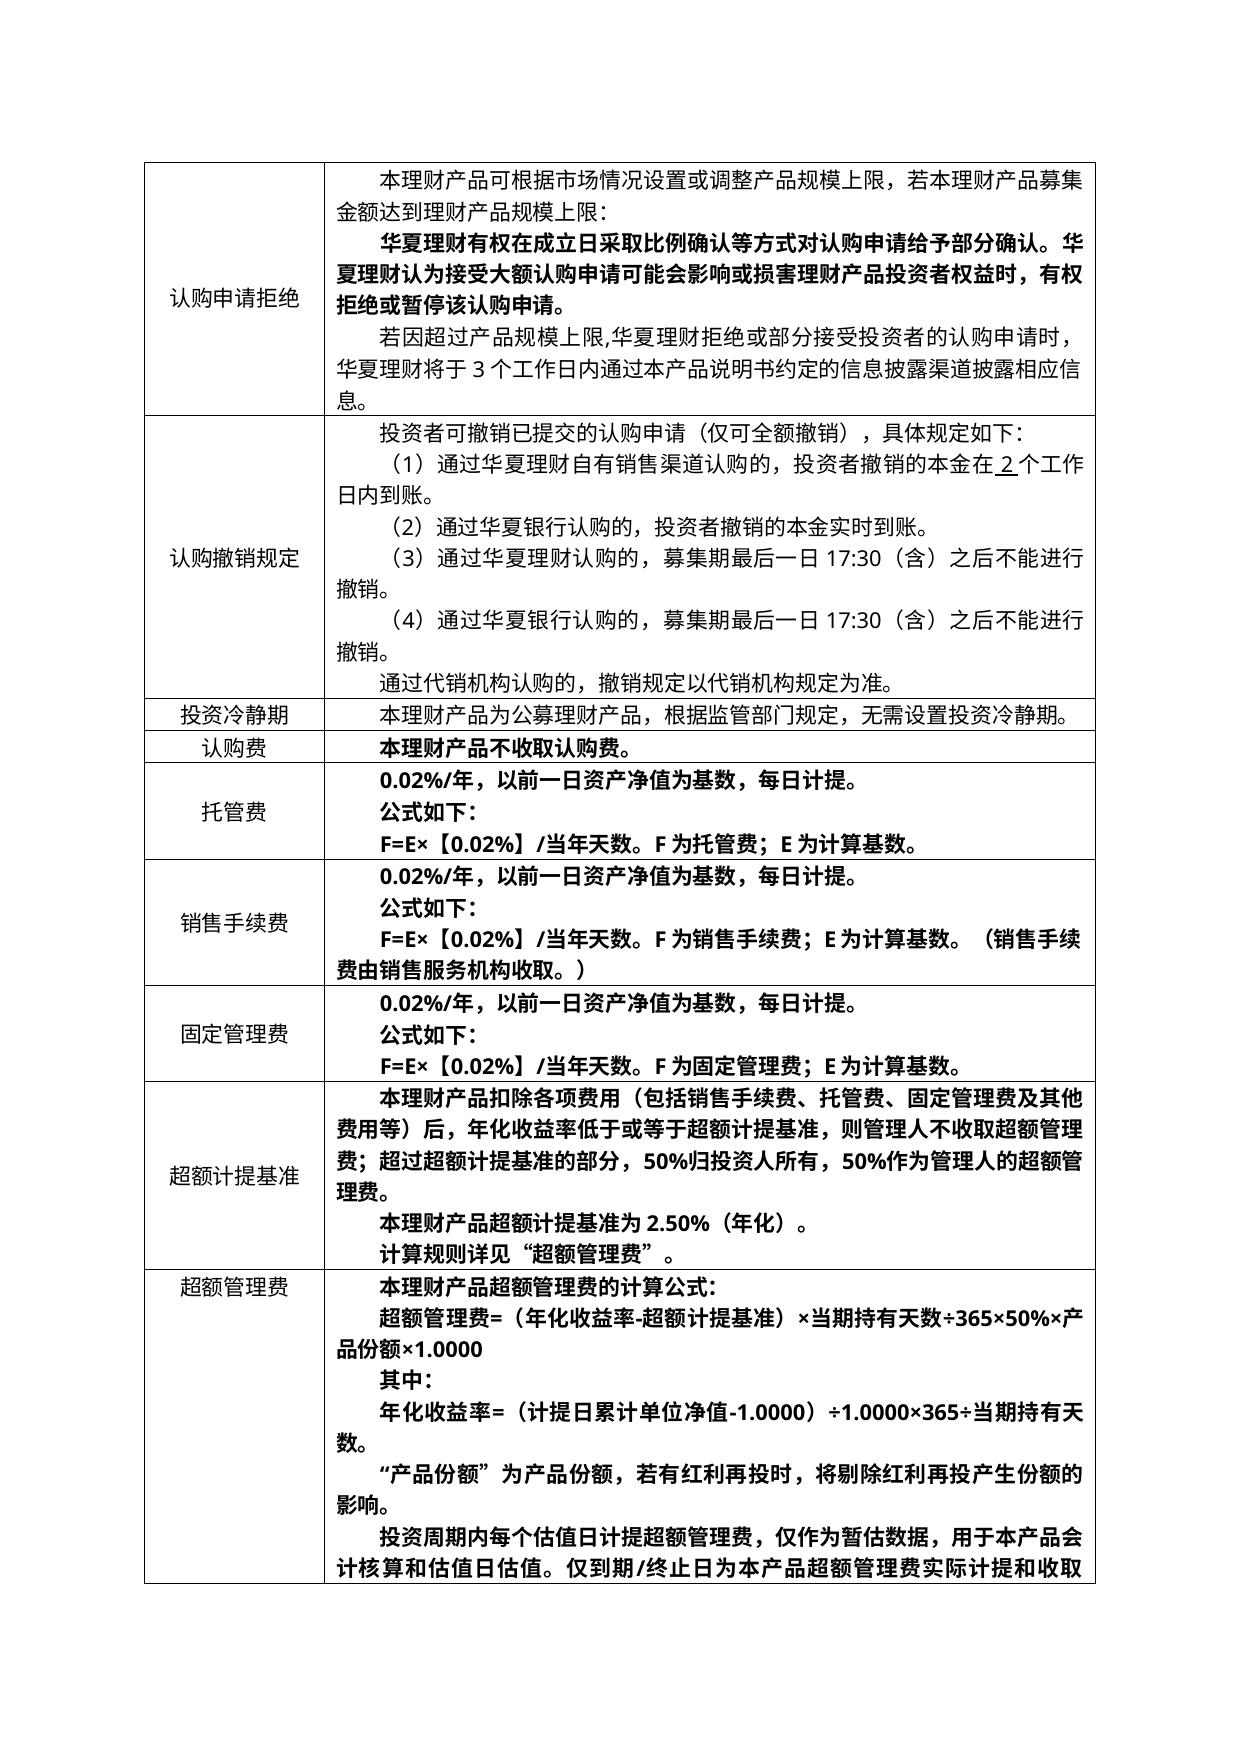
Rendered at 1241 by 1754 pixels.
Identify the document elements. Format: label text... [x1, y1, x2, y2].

table_cell 0.02%/年，以前一日资产净值为基数，每日计提。 公式如下： F=E×【0.02%】/当年天数。F为销售手续费；E为计算基数。（销售手续费由销售服务机构收取。） [325, 860, 1095, 985]
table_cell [325, 1270, 1095, 1583]
table_cell 销售手续费 [145, 860, 324, 985]
table_cell 认购费 [145, 731, 324, 762]
table_cell 本理财产品可根据市场情况设置或调整产品规模上限，若本理财产品募集金额达到理财产品规模上限： 华夏理财有权在成立日采取比例确认等方式对认购申请给予部分确认。华夏理财认为接受大额认购申请可能会影响或损害理财产品投资者权益时，有权拒绝或暂停该认购申请。 若因超过产品规模上限,华夏理财拒绝或部分接受投资者的认购申请时，华夏理财将于 3 个工作日内通过本产品说明书约定的信息披露渠道披露相应信息。 [325, 163, 1095, 415]
table_cell 0.02%/年，以前一日资产净值为基数，每日计提。 公式如下： F=E×【0.02%】/当年天数。F为托管费；E为计算基数。 [325, 763, 1095, 858]
table_cell 认购申请拒绝 [145, 163, 324, 415]
table_cell 本理财产品不收取认购费。 [325, 731, 1095, 762]
table_cell 认购撤销规定 [145, 416, 324, 698]
table_cell 投资冷静期 [145, 699, 324, 730]
table_cell 0.02%/年，以前一日资产净值为基数，每日计提。 公式如下： F=E×【0.02%】/当年天数。F为固定管理费；E为计算基数。 [325, 986, 1095, 1081]
table_cell 投资者可撤销已提交的认购申请（仅可全额撤销），具体规定如下： （1）通过华夏理财自有销售渠道认购的，投资者撤销的本金在 2个工作日内到账。 （2）通过华夏银行认购的，投资者撤销的本金实时到账。 （3）通过华夏理财认购的，募集期最后一日17:30（含）之后不能进行撤销。 （4）通过华夏银行认购的，募集期最后一日17:30（含）之后不能进行撤销。 通过代销机构认购的，撤销规定以代销机构规定为准。 [325, 416, 1095, 698]
table_cell 托管费 [145, 763, 324, 858]
table_cell 本理财产品为公募理财产品，根据监管部门规定，无需设置投资冷静期。 [325, 699, 1095, 730]
table_cell 超额管理费 [145, 1270, 324, 1583]
table_cell 本理财产品扣除各项费用（包括销售手续费、托管费、固定管理费及其他费用等）后，年化收益率低于或等于超额计提基准，则管理人不收取超额管理费；超过超额计提基准的部分，50%归投资人所有，50%作为管理人的超额管理费。 本理财产品超额计提基准为2.50%（年化）。 计算规则详见“超额管理费”。 [325, 1082, 1095, 1269]
table_cell 超额计提基准 [145, 1082, 324, 1269]
table_cell 固定管理费 [145, 986, 324, 1081]
